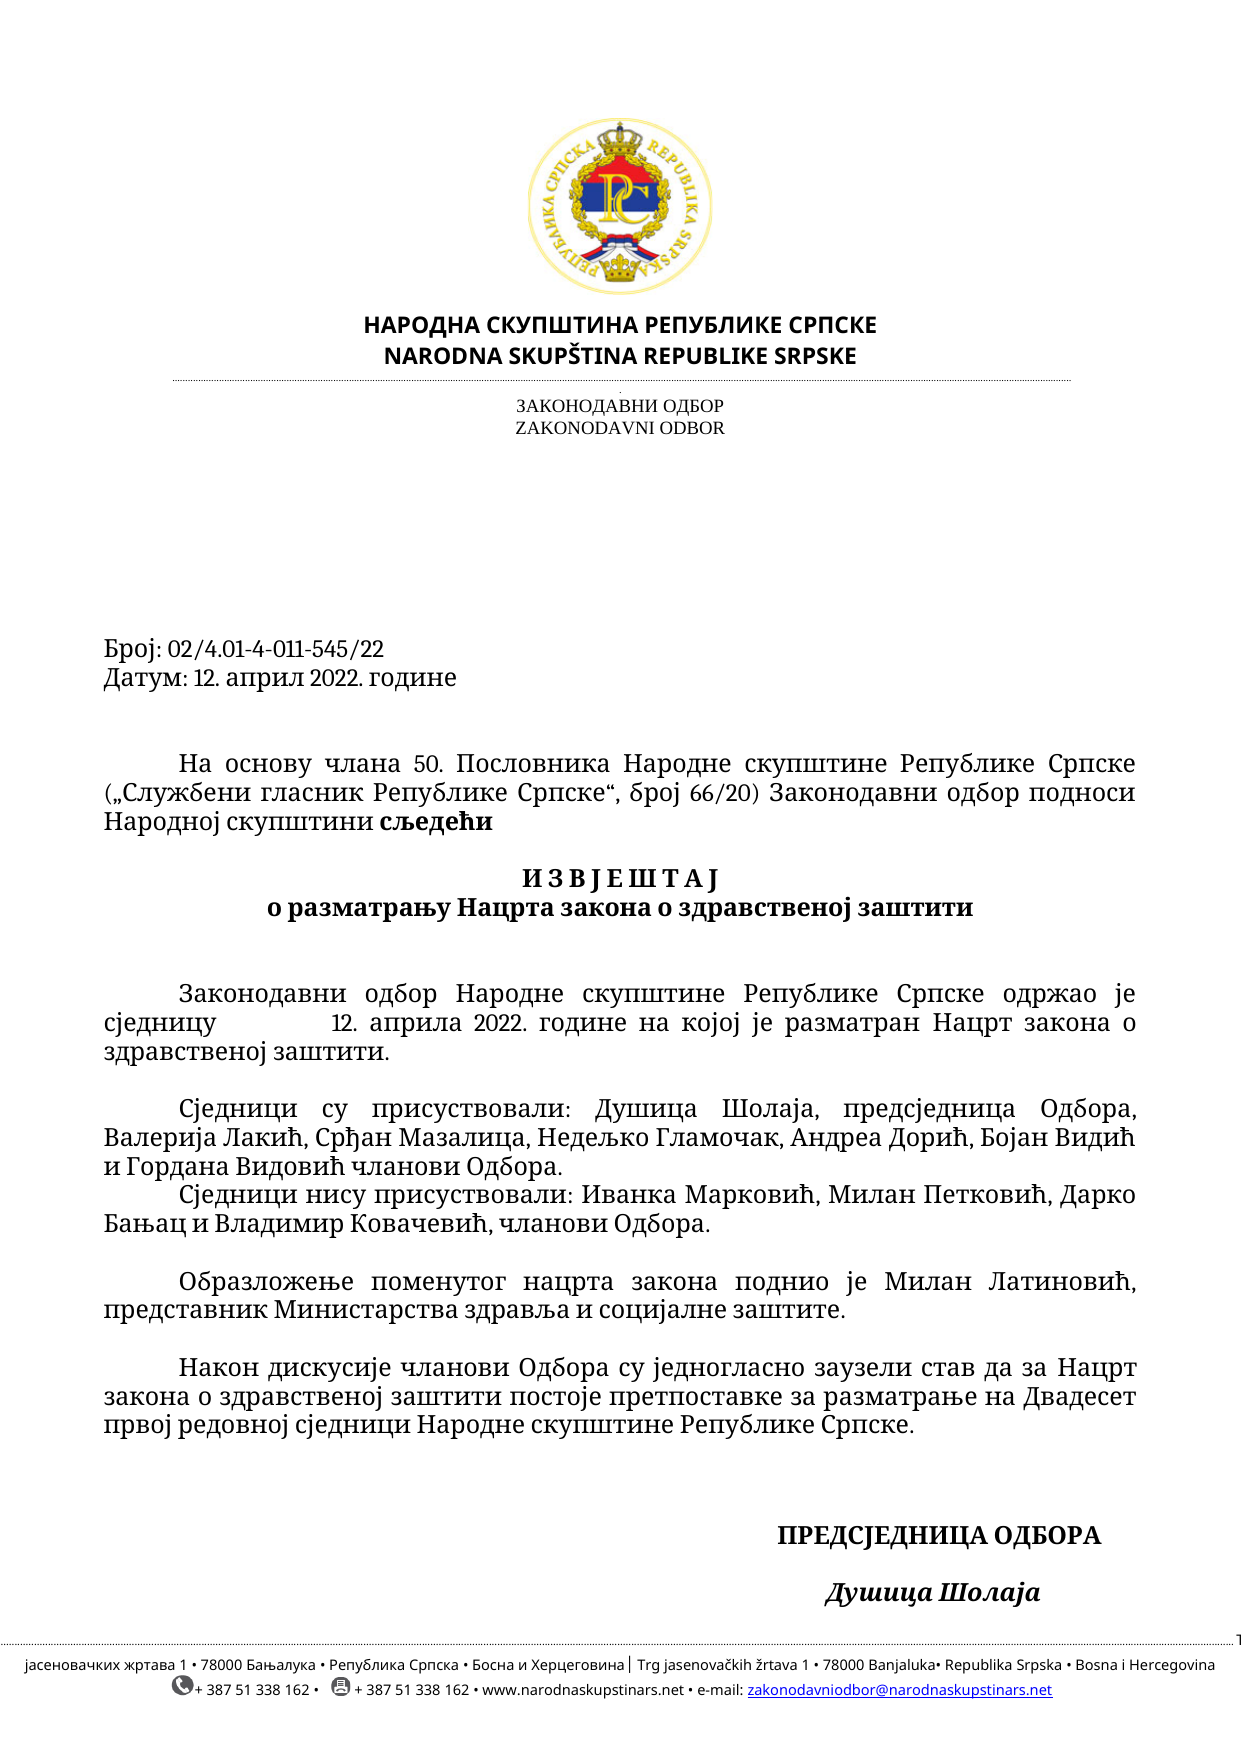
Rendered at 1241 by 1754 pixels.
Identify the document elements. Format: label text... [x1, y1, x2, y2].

text Сједници нису присуствовали: Иванка Марковић, Милан Петковић, Дарко Бањац и Владимир Ковачевић, чланови Одбора. [103, 1181, 1137, 1239]
text Душица Шолаја [103, 1579, 1137, 1608]
text Сједници су присуствовали: Душица Шолаја, предсједница Одбора, Валерија Лакић, Срђан Мазалица, Недељко Гламочак, Андреа Дорић, Бојан Видић и Гордана Видовић чланови Одбора. [103, 1095, 1137, 1181]
text Након дискусије чланови Одбора су једногласно заузели став да за Нацрт закона о здравственој заштити постоје претпоставке за разматрање на Двадесет првој редовној сједници Народне скупштине Републике Српске. [103, 1354, 1137, 1440]
text Датум: 12. април 2022. године [103, 664, 1137, 692]
text о разматрању Нацрта закона о здравственој заштити [103, 894, 1137, 922]
text Образложење поменутог нацрта закона поднио је Милан Латиновић, представник Министарства здравља и социјалне заштите. [103, 1267, 1137, 1325]
text Законодавни одбор Народне скупштине Републике Српске одржао је сједницу 12. априла 2022. године на којој је разматран Нацрт закона о здравственој заштити. [103, 980, 1137, 1066]
text На основу члана 50. Пословника Народне скупштине Републике Српске („Службени гласник Републике Српске“, број 66/20) Законодавни одбор подноси Народној скупштини сљедећи [103, 750, 1137, 836]
text И З В Ј Е Ш Т А Ј [103, 865, 1137, 894]
text Број: 02/4.01-4-011-545/22 [103, 635, 1137, 664]
text ПРЕДСЈЕДНИЦА ОДБОРА [103, 1522, 1137, 1550]
